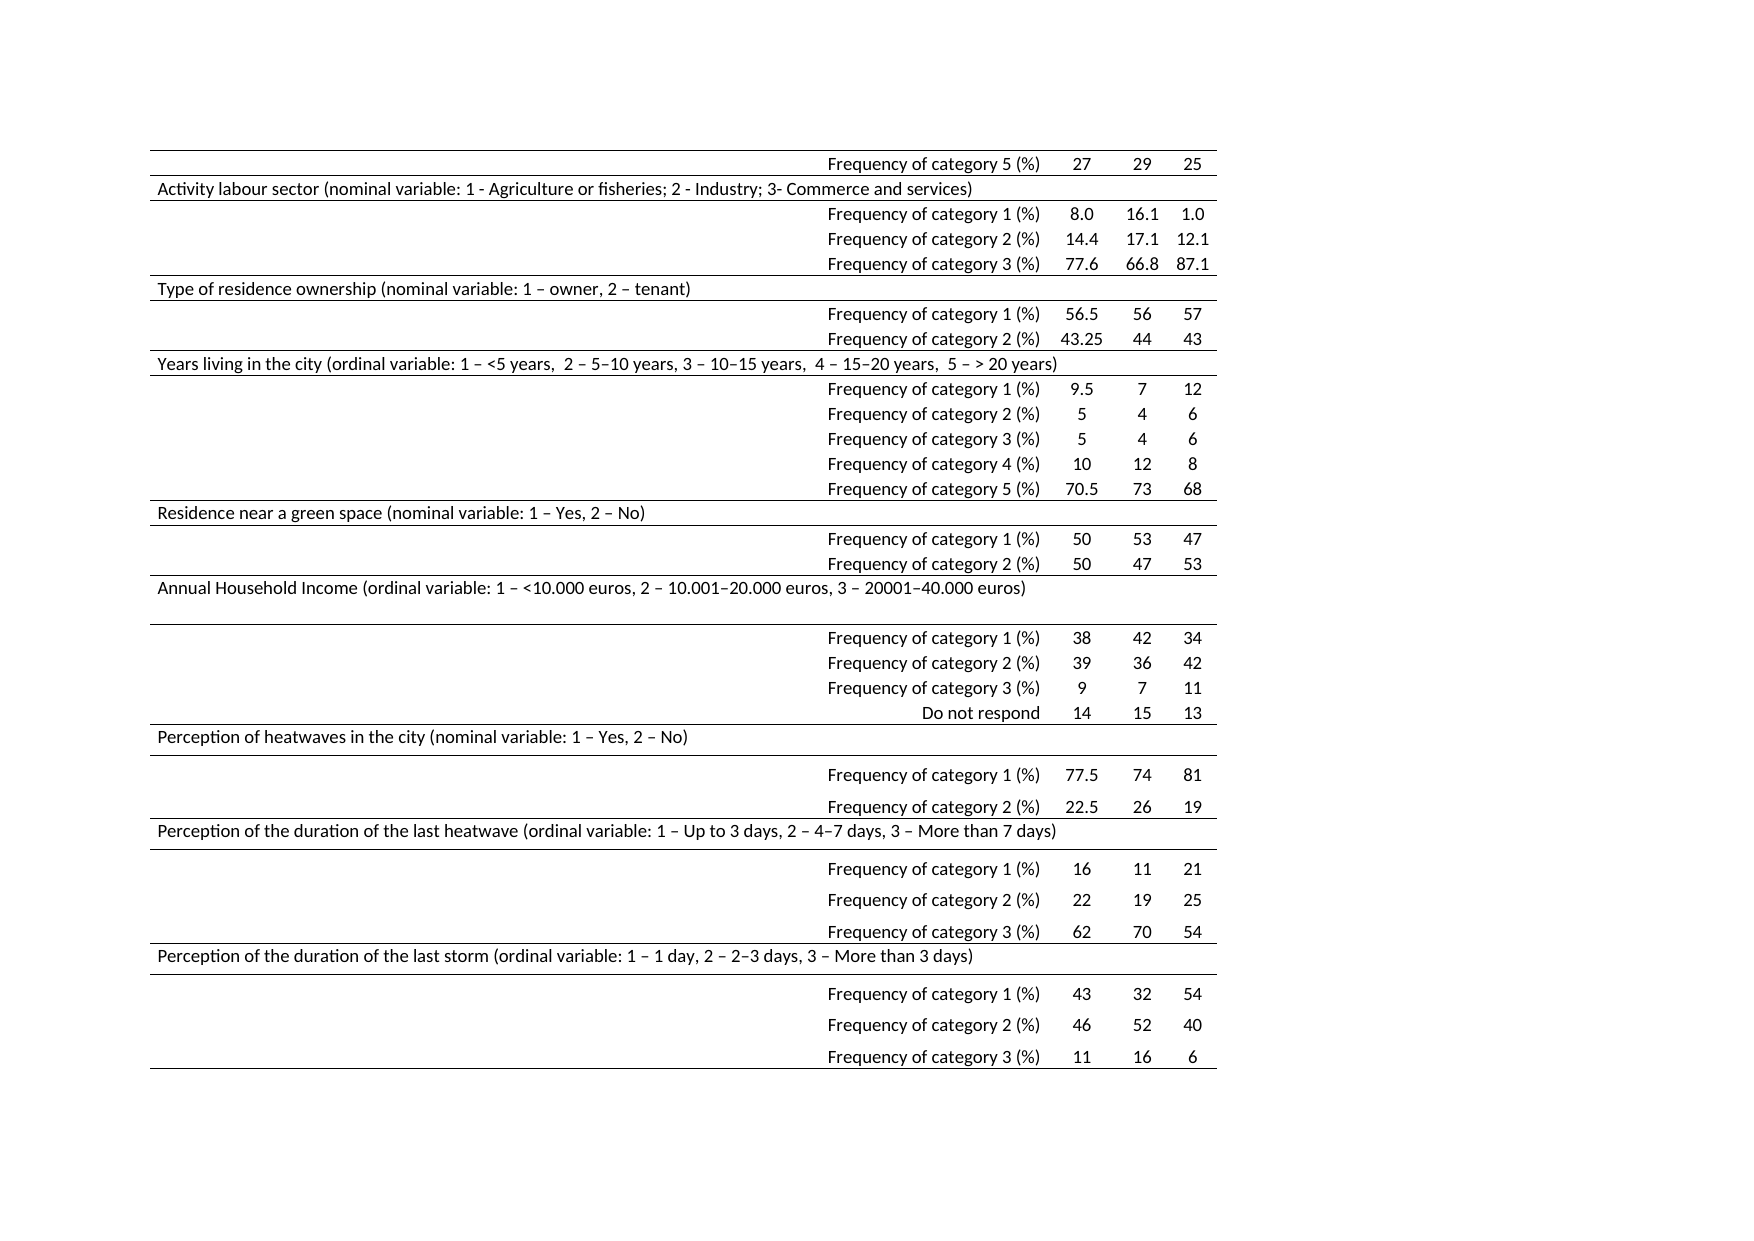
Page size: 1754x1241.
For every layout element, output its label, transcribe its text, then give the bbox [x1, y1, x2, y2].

table_cell Frequency of category 2 (%) [150, 649, 1048, 674]
table_cell Frequency of category 5 (%) [150, 151, 1048, 175]
table_cell 22.5 [1048, 786, 1116, 818]
table_cell [1116, 276, 1168, 300]
table_cell 66.8 [1116, 250, 1168, 275]
table_cell Frequency of category 2 (%) [150, 880, 1048, 911]
table_cell 5 [1048, 425, 1116, 450]
table_cell 47 [1169, 526, 1217, 550]
table_cell Frequency of category 1 (%) [150, 376, 1048, 400]
table_cell 56.5 [1048, 301, 1116, 325]
table_cell 16 [1048, 850, 1116, 880]
table_cell Frequency of category 3 (%) [150, 250, 1048, 275]
table_cell 42 [1116, 625, 1168, 649]
table_cell 12.1 [1169, 225, 1217, 250]
table_cell Do not respond [150, 699, 1048, 724]
table_cell Frequency of category 2 (%) [150, 550, 1048, 575]
table_cell 9 [1048, 674, 1116, 699]
table_cell 53 [1116, 526, 1168, 550]
table_cell 25 [1169, 151, 1217, 175]
table_cell 16.1 [1116, 201, 1168, 225]
table_cell 6 [1169, 425, 1217, 450]
table_cell 56 [1116, 301, 1168, 325]
table_cell 10 [1048, 450, 1116, 475]
table_cell 42 [1169, 649, 1217, 674]
table_cell Residence near a green space (nominal variable: 1 – Yes, 2 – No) [150, 501, 1048, 525]
table_cell 68 [1169, 475, 1217, 500]
table_cell 27 [1048, 151, 1116, 175]
table_cell Annual Household Income (ordinal variable: 1 – <10.000 euros, 2 – 10.001–20.000 euros, 3 – 20001–40.000 euros) [150, 576, 1217, 624]
table_cell [1169, 176, 1217, 200]
table_cell 8 [1169, 450, 1217, 475]
table_cell 53 [1169, 550, 1217, 575]
table_cell 19 [1169, 786, 1217, 818]
table_cell Frequency of category 2 (%) [150, 1005, 1048, 1036]
table_cell Frequency of category 1 (%) [150, 526, 1048, 550]
table_cell 11 [1116, 850, 1168, 880]
table_cell Frequency of category 1 (%) [150, 301, 1048, 325]
table_cell 38 [1048, 625, 1116, 649]
table_cell 54 [1169, 911, 1217, 943]
table_cell 70 [1116, 911, 1168, 943]
table_cell [1048, 501, 1116, 525]
table_cell Frequency of category 2 (%) [150, 786, 1048, 818]
table_cell 43 [1169, 325, 1217, 350]
table_cell 77.6 [1048, 250, 1116, 275]
table_cell Frequency of category 4 (%) [150, 450, 1048, 475]
table_cell 21 [1169, 850, 1217, 880]
table_cell Perception of heatwaves in the city (nominal variable: 1 – Yes, 2 – No) [150, 725, 1217, 755]
table_cell Activity labour sector (nominal variable: 1 - Agriculture or fisheries; 2 - Industry; 3- Commerce and services) [150, 176, 1168, 200]
table_cell Frequency of category 1 (%) [150, 975, 1048, 1005]
table_cell 34 [1169, 625, 1217, 649]
table_cell Perception of the duration of the last heatwave (ordinal variable: 1 – Up to 3 days, 2 – 4–7 days, 3 – More than 7 days) [150, 819, 1217, 849]
table_cell Frequency of category 5 (%) [150, 475, 1048, 500]
table_cell Frequency of category 1 (%) [150, 756, 1048, 786]
table_cell 36 [1116, 649, 1168, 674]
table_cell 43.25 [1048, 325, 1116, 350]
table_cell Years living in the city (ordinal variable: 1 – <5 years, 2 – 5–10 years, 3 – 10–15 years, 4 – 15–20 years, 5 – > 20 years) [150, 351, 1217, 375]
table_cell 25 [1169, 880, 1217, 911]
table_cell 9.5 [1048, 376, 1116, 400]
table_cell 54 [1169, 975, 1217, 1005]
table_cell 87.1 [1169, 250, 1217, 275]
table_cell 50 [1048, 550, 1116, 575]
table_cell [1116, 501, 1168, 525]
table_cell Frequency of category 2 (%) [150, 225, 1048, 250]
table_cell 19 [1116, 880, 1168, 911]
table_cell 6 [1169, 400, 1217, 425]
table_cell 81 [1169, 756, 1217, 786]
table_cell 46 [1048, 1005, 1116, 1036]
table_cell 14 [1048, 699, 1116, 724]
table_cell 11 [1048, 1036, 1116, 1068]
table_cell [1169, 501, 1217, 525]
table_cell [1169, 276, 1217, 300]
table_cell Frequency of category 1 (%) [150, 201, 1048, 225]
table_cell 14.4 [1048, 225, 1116, 250]
table_cell 50 [1048, 526, 1116, 550]
table_cell Perception of the duration of the last storm (ordinal variable: 1 – 1 day, 2 – 2–3 days, 3 – More than 3 days) [150, 944, 1217, 974]
table_cell 17.1 [1116, 225, 1168, 250]
table_cell 40 [1169, 1005, 1217, 1036]
table_cell 12 [1116, 450, 1168, 475]
table_cell 44 [1116, 325, 1168, 350]
table_cell 32 [1116, 975, 1168, 1005]
table_cell 4 [1116, 400, 1168, 425]
table_cell 7 [1116, 376, 1168, 400]
table_cell 57 [1169, 301, 1217, 325]
table_cell Frequency of category 2 (%) [150, 325, 1048, 350]
table_cell 22 [1048, 880, 1116, 911]
table_cell 5 [1048, 400, 1116, 425]
table_cell 47 [1116, 550, 1168, 575]
table_cell 16 [1116, 1036, 1168, 1068]
table_cell 74 [1116, 756, 1168, 786]
table_cell 7 [1116, 674, 1168, 699]
table_cell Frequency of category 1 (%) [150, 850, 1048, 880]
table_cell 73 [1116, 475, 1168, 500]
table_cell 1.0 [1169, 201, 1217, 225]
table_cell Frequency of category 2 (%) [150, 400, 1048, 425]
table_cell Frequency of category 3 (%) [150, 674, 1048, 699]
table_cell Frequency of category 3 (%) [150, 1036, 1048, 1068]
table_cell 39 [1048, 649, 1116, 674]
table_cell 62 [1048, 911, 1116, 943]
table_cell 26 [1116, 786, 1168, 818]
table_cell 6 [1169, 1036, 1217, 1068]
table_cell 8.0 [1048, 201, 1116, 225]
table_cell [1048, 276, 1116, 300]
table_cell 4 [1116, 425, 1168, 450]
table_cell 13 [1169, 699, 1217, 724]
table_cell 43 [1048, 975, 1116, 1005]
table_cell Frequency of category 3 (%) [150, 425, 1048, 450]
table_cell 15 [1116, 699, 1168, 724]
table_cell 12 [1169, 376, 1217, 400]
table_cell 29 [1116, 151, 1168, 175]
table_cell Frequency of category 3 (%) [150, 911, 1048, 943]
table_cell 52 [1116, 1005, 1168, 1036]
table_cell 77.5 [1048, 756, 1116, 786]
table_cell Type of residence ownership (nominal variable: 1 – owner, 2 – tenant) [150, 276, 1048, 300]
table_cell Frequency of category 1 (%) [150, 625, 1048, 649]
table_cell 11 [1169, 674, 1217, 699]
table_cell 70.5 [1048, 475, 1116, 500]
